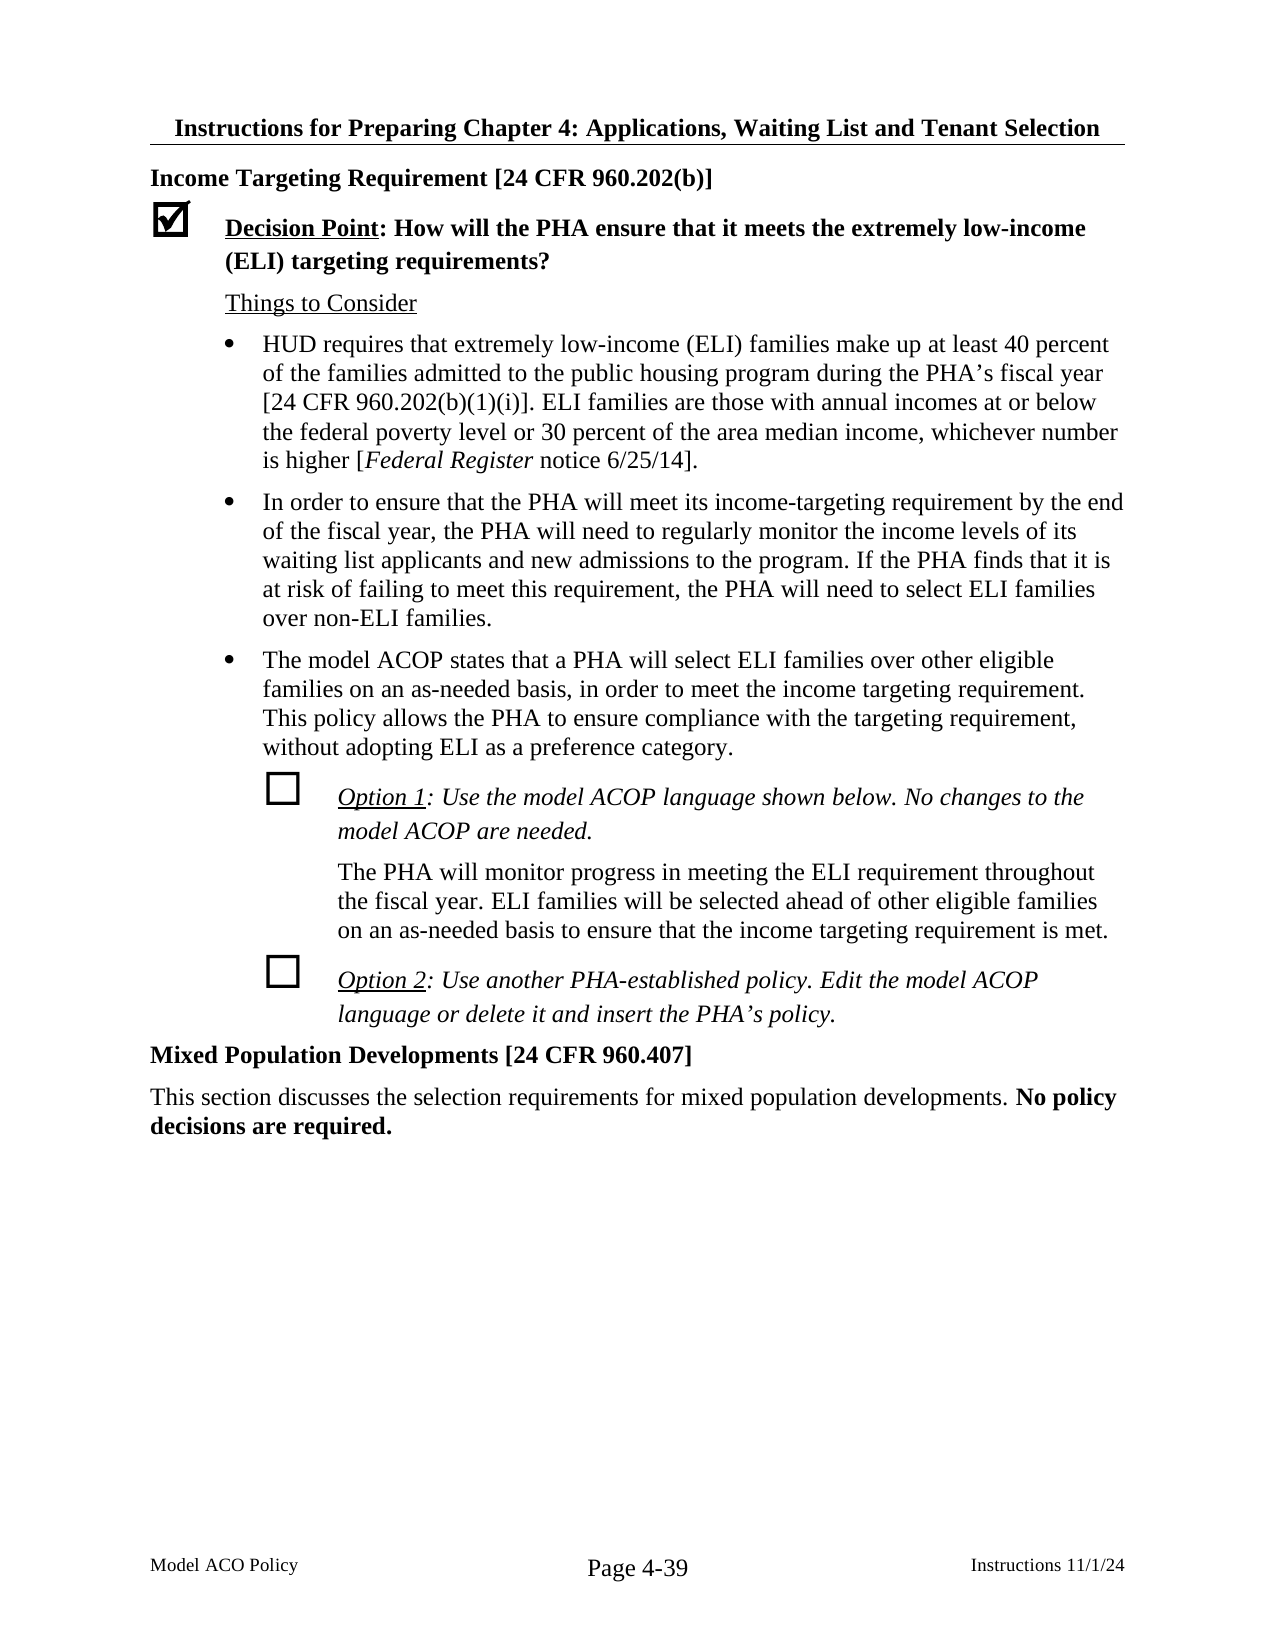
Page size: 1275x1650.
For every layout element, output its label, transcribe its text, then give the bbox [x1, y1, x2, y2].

text Mixed Population Developments [24 CFR 960.407] [150, 1040, 1125, 1069]
text Option 2: Use another PHA-established policy. Edit the model ACOP language or delete it and insert the PHA’s policy. [262, 957, 1125, 1028]
text The PHA will monitor progress in meeting the ELI requirement throughout the fiscal year. ELI families will be selected ahead of other eligible families on an as-needed basis to ensure that the income targeting requirement is met. [337, 857, 1125, 944]
text Decision Point: How will the PHA ensure that it meets the extremely low-income (ELI) targeting requirements? [150, 204, 1125, 275]
text Option 1: Use the model ACOP language shown below. No changes to the model ACOP are needed. [262, 773, 1125, 844]
list HUD requires that extremely low-income (ELI) families make up at least 40 percent of the families admitted to the public housing program during the PHA’s fiscal year [24 CFR 960.202(b)(1)(i)]. ELI families are those with annual incomes at or below the federal poverty level or 30 percent of the area median income, whichever number is higher [Federal Register notice 6/25/14]. [225, 329, 1125, 474]
list The model ACOP states that a PHA will select ELI families over other eligible families on an as-needed basis, in order to meet the income targeting requirement. This policy allows the PHA to ensure compliance with the targeting requirement, without adopting ELI as a preference category. [225, 645, 1125, 761]
text Income Targeting Requirement [24 CFR 960.202(b)] [150, 162, 1125, 192]
list In order to ensure that the PHA will meet its income-targeting requirement by the end of the fiscal year, the PHA will need to regularly monitor the income levels of its waiting list applicants and new admissions to the program. If the PHA finds that it is at risk of failing to meet this requirement, the PHA will need to select ELI families over non-ELI families. [225, 487, 1125, 632]
text This section discusses the selection requirements for mixed population developments. No policy decisions are required. [150, 1082, 1125, 1140]
text Things to Consider [225, 288, 1125, 317]
